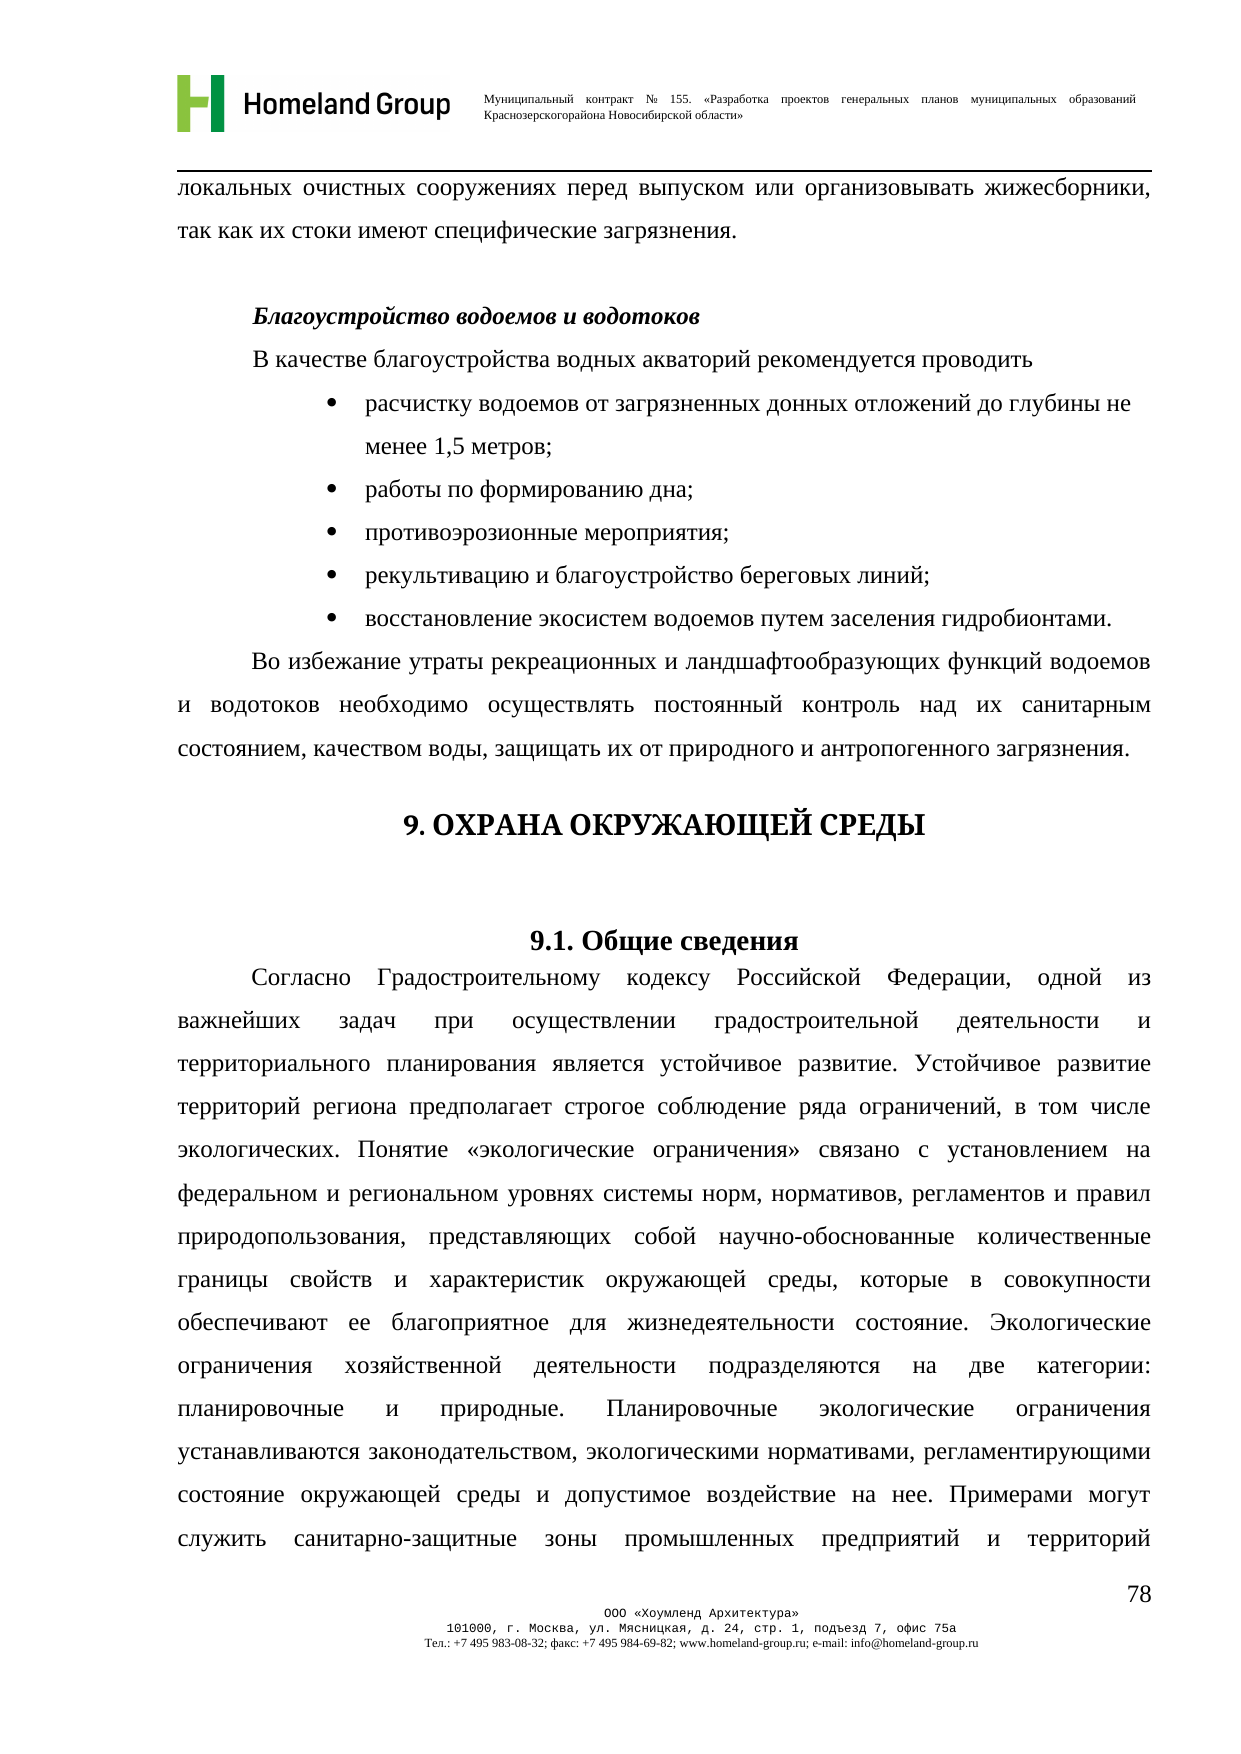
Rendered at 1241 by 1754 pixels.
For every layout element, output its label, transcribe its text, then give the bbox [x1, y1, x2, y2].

list расчистку водоемов от загрязненных донных отложений до глубины не менее 1,5 метров; [327, 388, 1152, 459]
text Благоустройство водоемов и водотоков [177, 301, 1152, 330]
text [177, 172, 1152, 244]
list противоэрозионные мероприятия; [327, 517, 1152, 546]
picture [177, 75, 450, 132]
list восстановление экосистем водоемов путем заселения гидробионтами. [327, 603, 1152, 632]
text В качестве благоустройства водных акваторий рекомендуется проводить [177, 344, 1152, 373]
list рекультивацию и благоустройство береговых линий; [327, 560, 1152, 589]
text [177, 962, 1152, 1551]
text 9. ОХРАНА ОКРУЖАЮЩЕЙ СРЕДЫ [177, 809, 1152, 842]
list работы по формированию дна; [327, 474, 1152, 503]
subtitle 9.1. Общие сведения [177, 923, 1152, 957]
text Во избежание утраты рекреационных и ландшафтообразующих функций водоемов и водотоков необходимо осуществлять постоянный контроль над их санитарным состоянием, качеством воды, защищать их от природного и антропогенного загрязнения. [177, 646, 1152, 761]
